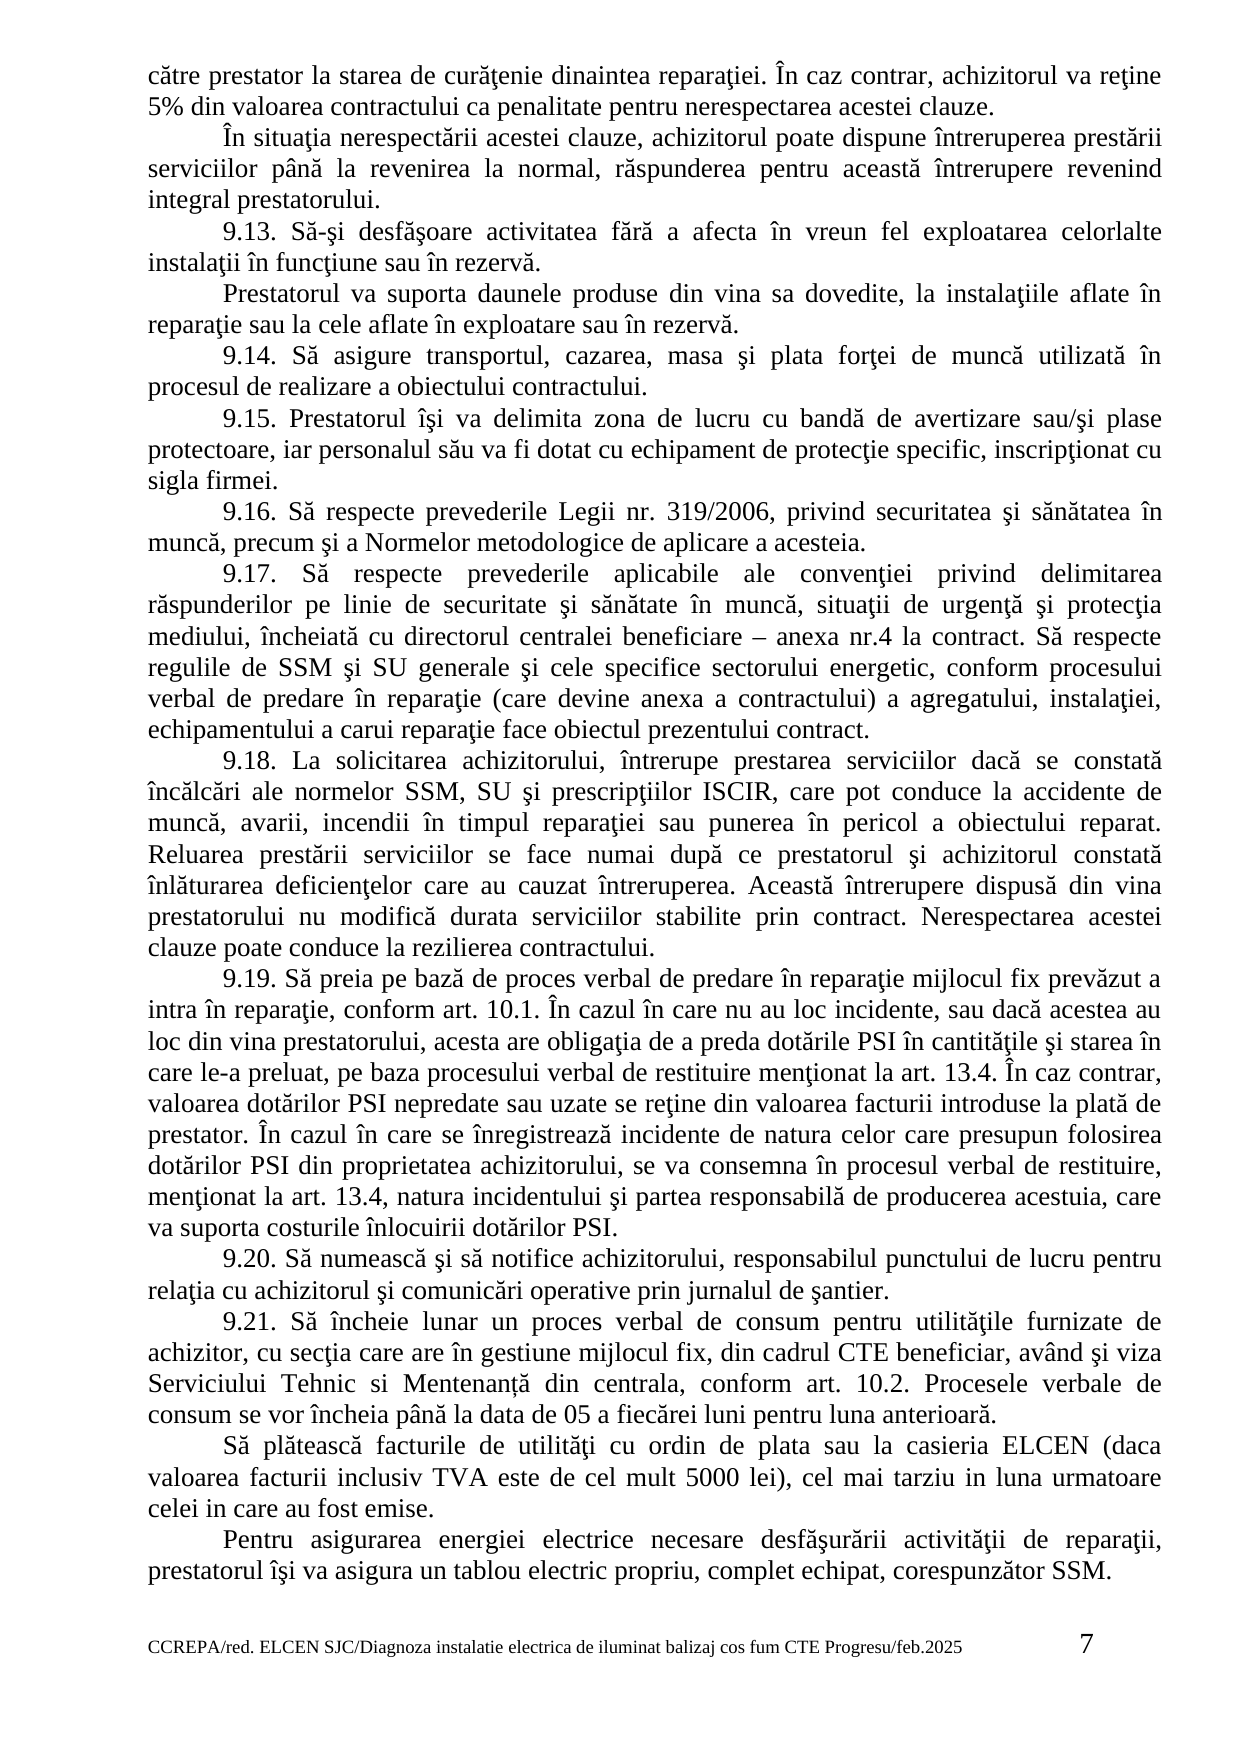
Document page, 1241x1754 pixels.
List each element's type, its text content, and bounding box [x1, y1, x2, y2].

text Să plătească facturile de utilităţi cu ordin de plata sau la casieria ELCEN (daca valoarea facturii inclusiv TVA este de cel mult 5000 lei), cel mai tarziu in luna urmatoare celei in care au fost emise. [148, 1429, 1163, 1523]
text Pentru asigurarea energiei electrice necesare desfăşurării activităţii de reparaţii, prestatorul îşi va asigura un tablou electric propriu, complet echipat, corespunzător SSM. [148, 1523, 1163, 1585]
text 9.17. Să respecte prevederile aplicabile ale convenţiei privind delimitarea răspunderilor pe linie de securitate şi sănătate în muncă, situaţii de urgenţă şi protecţia mediului, încheiată cu directorul centralei beneficiare – anexa nr.4 la contract. Să respecte regulile de SSM şi SU generale şi cele specifice sectorului energetic, conform procesului verbal de predare în reparaţie (care devine anexa a contractului) a agregatului, instalaţiei, echipamentului a carui reparaţie face obiectul prezentului contract. [148, 557, 1163, 744]
text În situaţia nerespectării acestei clauze, achizitorul poate dispune întreruperea prestării serviciilor până la revenirea la normal, răspunderea pentru această întrerupere revenind integral prestatorului. [148, 121, 1163, 215]
text 9.13. Să-şi desfăşoare activitatea fără a afecta în vreun fel exploatarea celorlalte instalaţii în funcţiune sau în rezervă. [148, 215, 1163, 277]
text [148, 59, 1163, 121]
text 9.18. La solicitarea achizitorului, întrerupe prestarea serviciilor dacă se constată încălcări ale normelor SSM, SU şi prescripţiilor ISCIR, care pot conduce la accidente de muncă, avarii, incendii în timpul reparaţiei sau punerea în pericol a obiectului reparat. Reluarea prestării serviciilor se face numai după ce prestatorul şi achizitorul constată înlăturarea deficienţelor care au cauzat întreruperea. Această întrerupere dispusă din vina prestatorului nu modifică durata serviciilor stabilite prin contract. Nerespectarea acestei clauze poate conduce la rezilierea contractului. [148, 744, 1163, 962]
text 9.16. Să respecte prevederile Legii nr. 319/2006, privind securitatea şi sănătatea în muncă, precum şi a Normelor metodologice de aplicare a acesteia. [148, 495, 1163, 557]
text Prestatorul va suporta daunele produse din vina sa dovedite, la instalaţiile aflate în reparaţie sau la cele aflate în exploatare sau în rezervă. [148, 277, 1163, 339]
text 9.21. Să încheie lunar un proces verbal de consum pentru utilităţile furnizate de achizitor, cu secţia care are în gestiune mijlocul fix, din cadrul CTE beneficiar, având şi viza Serviciului Tehnic si Mentenanță din centrala, conform art. 10.2. Procesele verbale de consum se vor încheia până la data de 05 a fiecărei luni pentru luna anterioară. [148, 1305, 1163, 1429]
text 9.14. Să asigure transportul, cazarea, masa şi plata forţei de muncă utilizată în procesul de realizare a obiectului contractului. [148, 339, 1163, 402]
text 9.15. Prestatorul îşi va delimita zona de lucru cu bandă de avertizare sau/şi plase protectoare, iar personalul său va fi dotat cu echipament de protecţie specific, inscripţionat cu sigla firmei. [148, 402, 1163, 495]
text 9.20. Să numească şi să notifice achizitorului, responsabilul punctului de lucru pentru relaţia cu achizitorul şi comunicări operative prin jurnalul de şantier. [148, 1243, 1163, 1305]
text 9.19. Să preia pe bază de proces verbal de predare în reparaţie mijlocul fix prevăzut a intra în reparaţie, conform art. 10.1. În cazul în care nu au loc incidente, sau dacă acestea au loc din vina prestatorului, acesta are obligaţia de a preda dotările PSI în cantităţile şi starea în care le-a preluat, pe baza procesului verbal de restituire menţionat la art. 13.4. În caz contrar, valoarea dotărilor PSI nepredate sau uzate se reţine din valoarea facturii introduse la plată de prestator. În cazul în care se înregistrează incidente de natura celor care presupun folosirea dotărilor PSI din proprietatea achizitorului, se va consemna în procesul verbal de restituire, menţionat la art. 13.4, natura incidentului şi partea responsabilă de producerea acestuia, care va suporta costurile înlocuirii dotărilor PSI. [148, 962, 1163, 1243]
